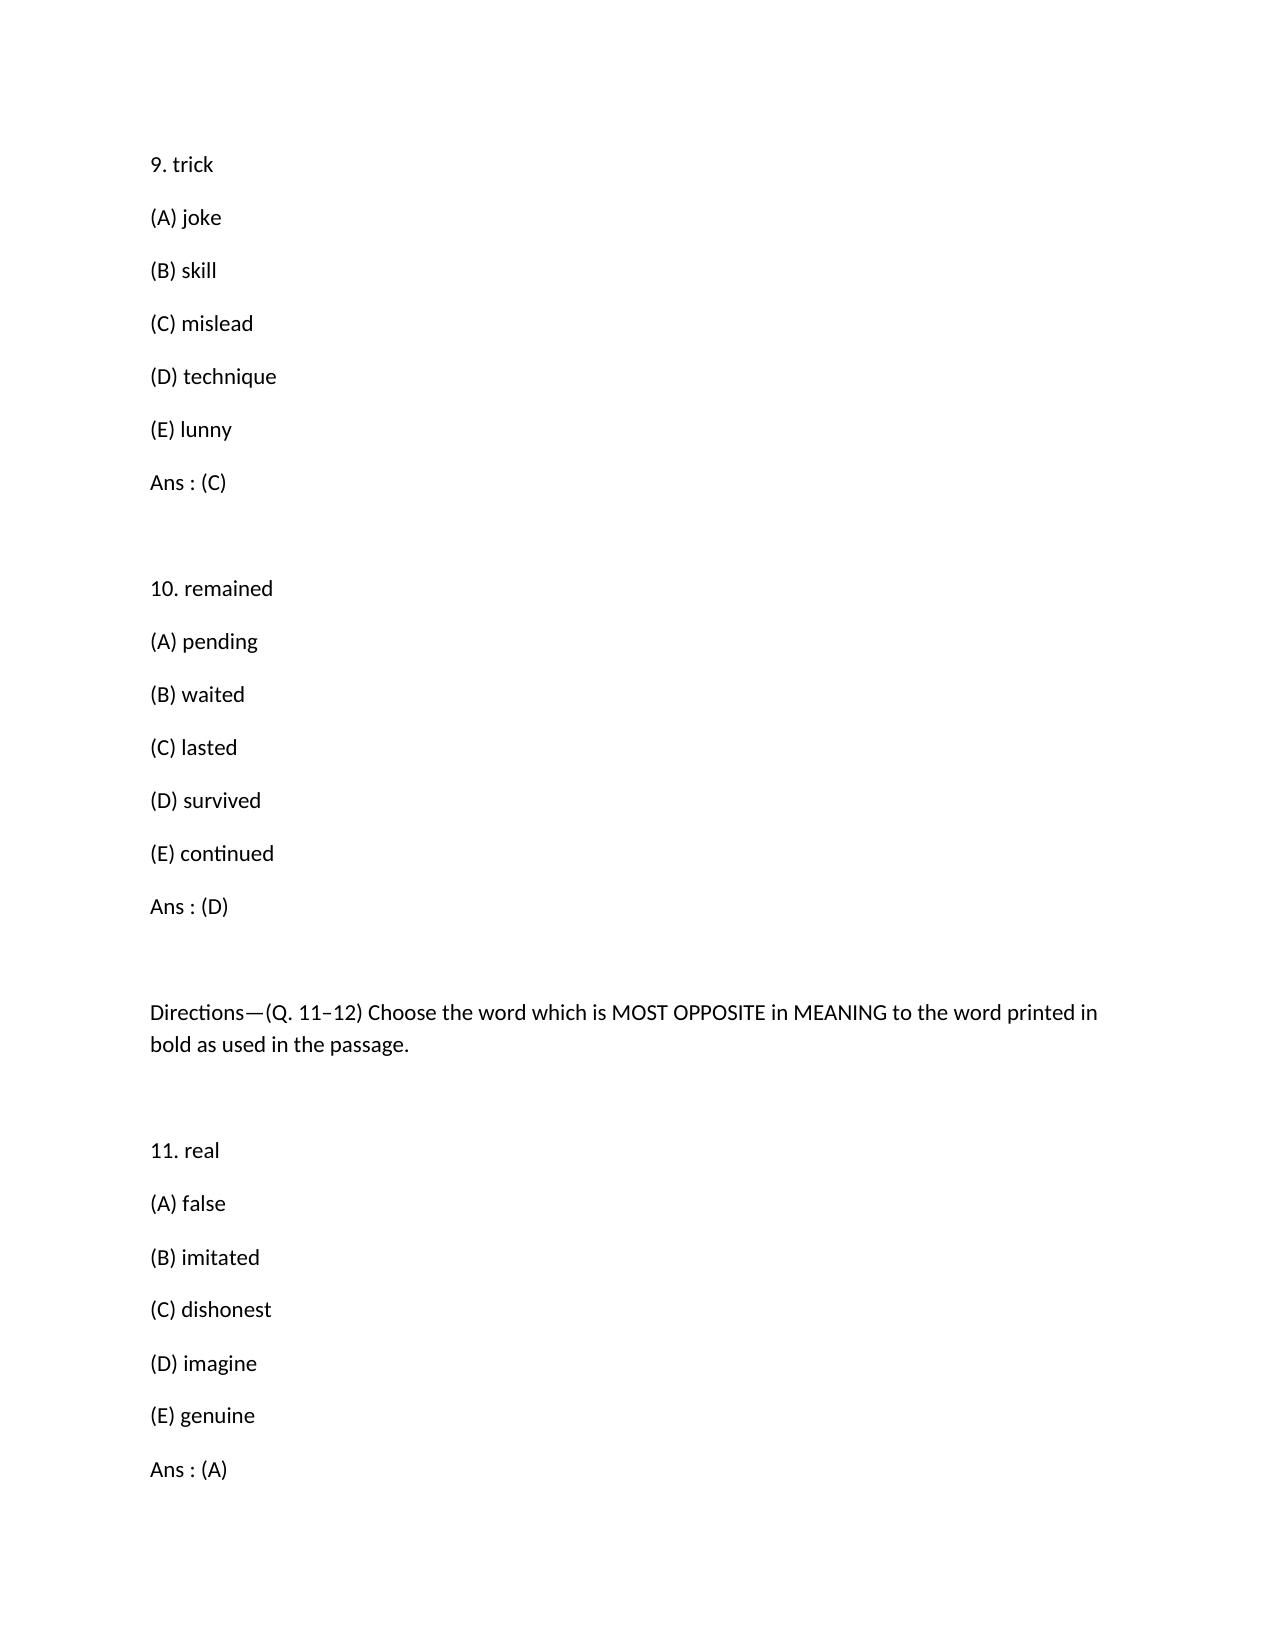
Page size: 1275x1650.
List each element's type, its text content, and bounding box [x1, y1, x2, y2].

text (C) dishonest [150, 1296, 1125, 1324]
text Ans : (A) [150, 1455, 1125, 1483]
text (E) genuine [150, 1402, 1125, 1430]
text 9. trick [150, 150, 1125, 178]
text (A) joke [150, 203, 1125, 231]
text Directions—(Q. 11–12) Choose the word which is MOST OPPOSITE in MEANING to the word printed in bold as used in the passage. [150, 998, 1125, 1058]
text (B) waited [150, 680, 1125, 708]
text (A) pending [150, 627, 1125, 655]
text 11. real [150, 1137, 1125, 1164]
text (A) false [150, 1189, 1125, 1218]
text (C) mislead [150, 309, 1125, 337]
text (D) imagine [150, 1349, 1125, 1377]
text (B) imitated [150, 1243, 1125, 1271]
text (C) lasted [150, 733, 1125, 761]
text (D) survived [150, 786, 1125, 814]
text Ans : (D) [150, 892, 1125, 920]
text 10. remained [150, 574, 1125, 602]
text (D) technique [150, 362, 1125, 390]
text (E) continued [150, 839, 1125, 867]
text (B) skill [150, 256, 1125, 284]
text Ans : (C) [150, 468, 1125, 496]
text (E) lunny [150, 415, 1125, 443]
